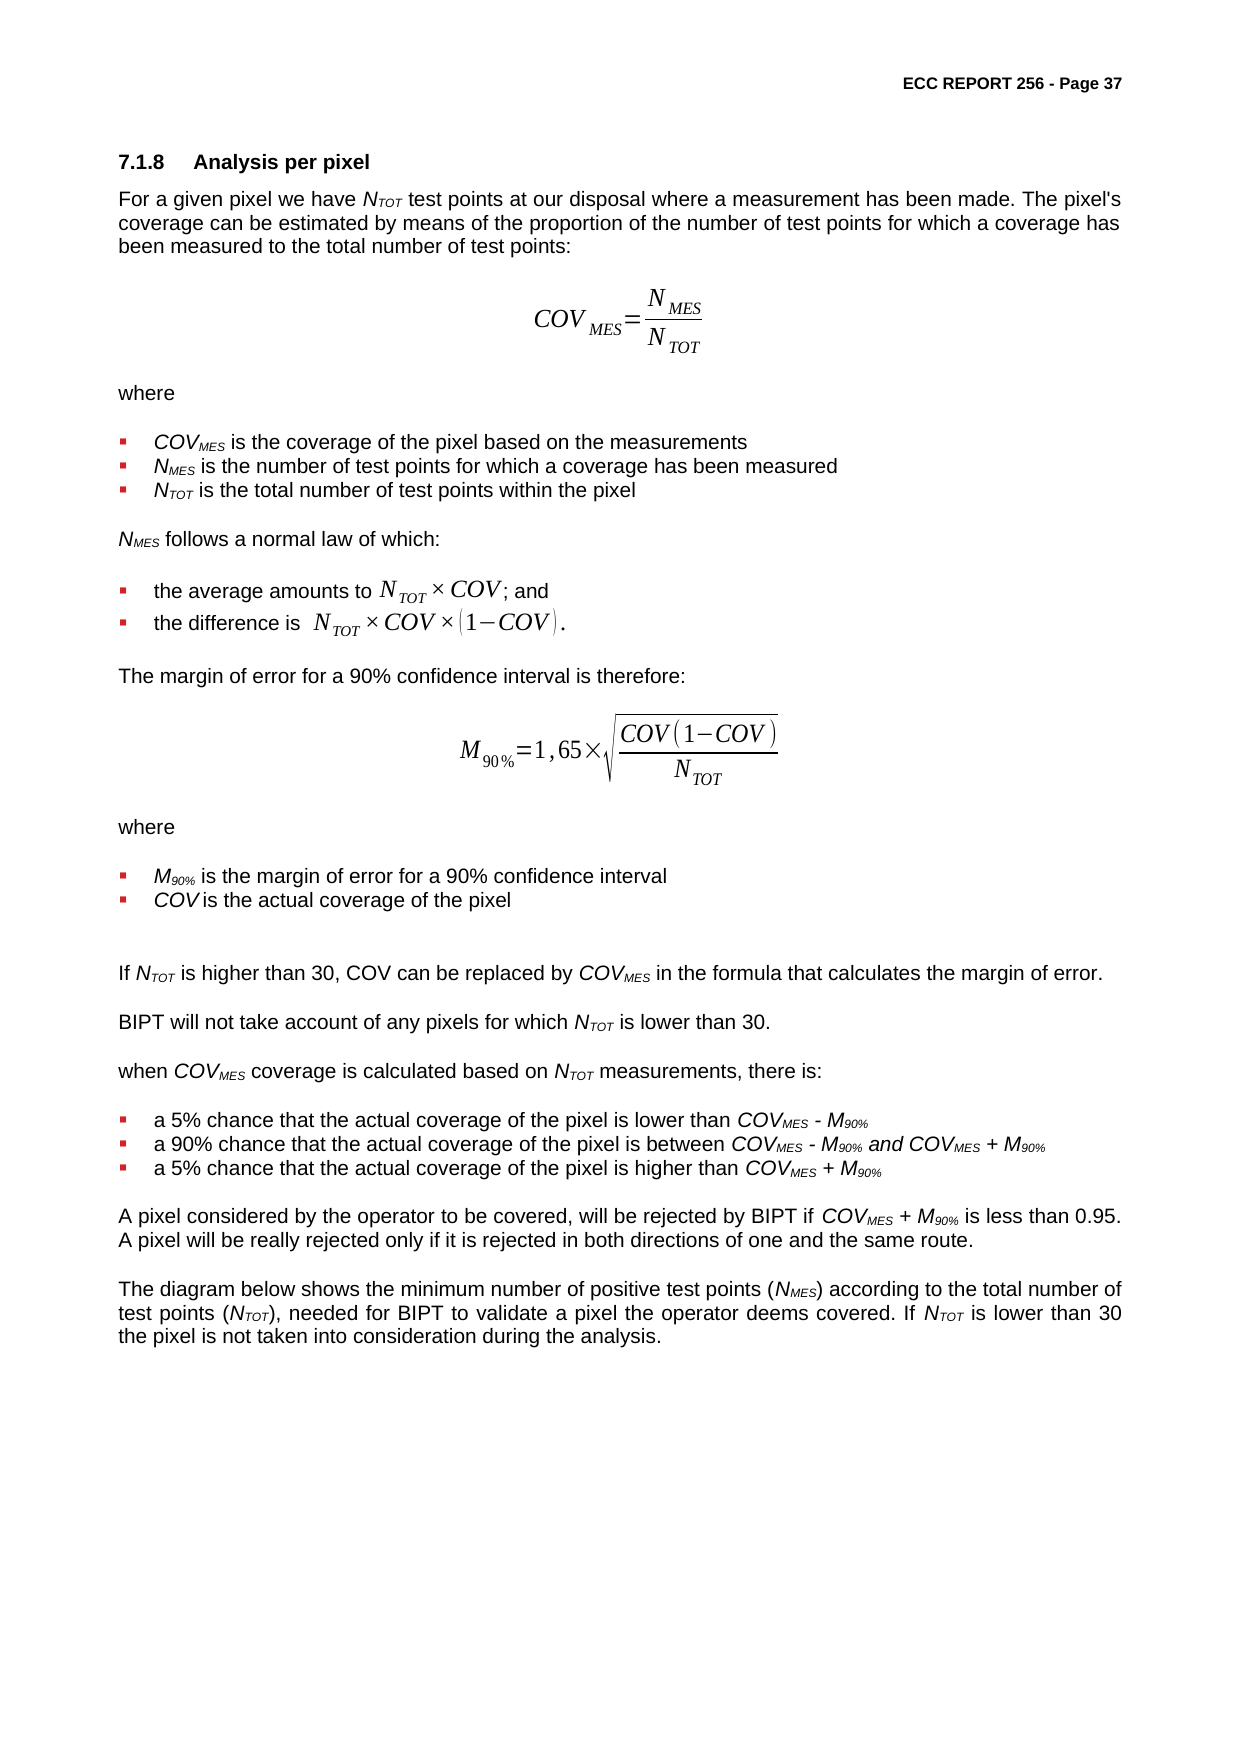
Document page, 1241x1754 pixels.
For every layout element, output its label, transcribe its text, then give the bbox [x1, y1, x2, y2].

text NTOT is the total number of test points within the pixel [118, 478, 1122, 502]
text For a given pixel we have NTOT test points at our disposal where a measurement has been made. The pixel's coverage can be estimated by means of the proportion of the number of test points for which a coverage has been measured to the total number of test points: [118, 186, 1122, 258]
text COVMES is the coverage of the pixel based on the measurements [118, 430, 1122, 454]
text The margin of error for a 90% confidence interval is therefore: [118, 663, 1122, 687]
text the average amounts to ; and [118, 575, 1122, 607]
text a 90% chance that the actual coverage of the pixel is between COVMES - M90% and COVMES + M90% [118, 1131, 1122, 1156]
text where [118, 814, 1122, 838]
text when COVMES coverage is calculated based on NTOT measurements, there is: [118, 1058, 1122, 1082]
text the difference is [118, 607, 1122, 639]
text A pixel considered by the operator to be covered, will be rejected by BIPT if COVMES + M90% is less than 0.95. A pixel will be really rejected only if it is rejected in both directions of one and the same route. [118, 1203, 1122, 1251]
text a 5% chance that the actual coverage of the pixel is higher than COVMES + M90% [118, 1156, 1122, 1179]
text a 5% chance that the actual coverage of the pixel is lower than COVMES - M90% [118, 1107, 1122, 1131]
text The diagram below shows the minimum number of positive test points (NMES) according to the total number of test points (NTOT), needed for BIPT to validate a pixel the operator deems covered. If NTOT is lower than 30 the pixel is not taken into consideration during the analysis. [118, 1276, 1122, 1348]
text NMES is the number of test points for which a coverage has been measured [118, 454, 1122, 478]
text M90% is the margin of error for a 90% confidence interval [118, 863, 1122, 887]
subtitle Analysis per pixel [118, 150, 1122, 174]
text If NTOT is higher than 30, COV can be replaced by COVMES in the formula that calculates the margin of error. [118, 961, 1122, 984]
text BIPT will not take account of any pixels for which NTOT is lower than 30. [118, 1009, 1122, 1033]
text where [118, 381, 1122, 405]
text NMES follows a normal law of which: [118, 526, 1122, 550]
text COV is the actual coverage of the pixel [118, 887, 1122, 912]
